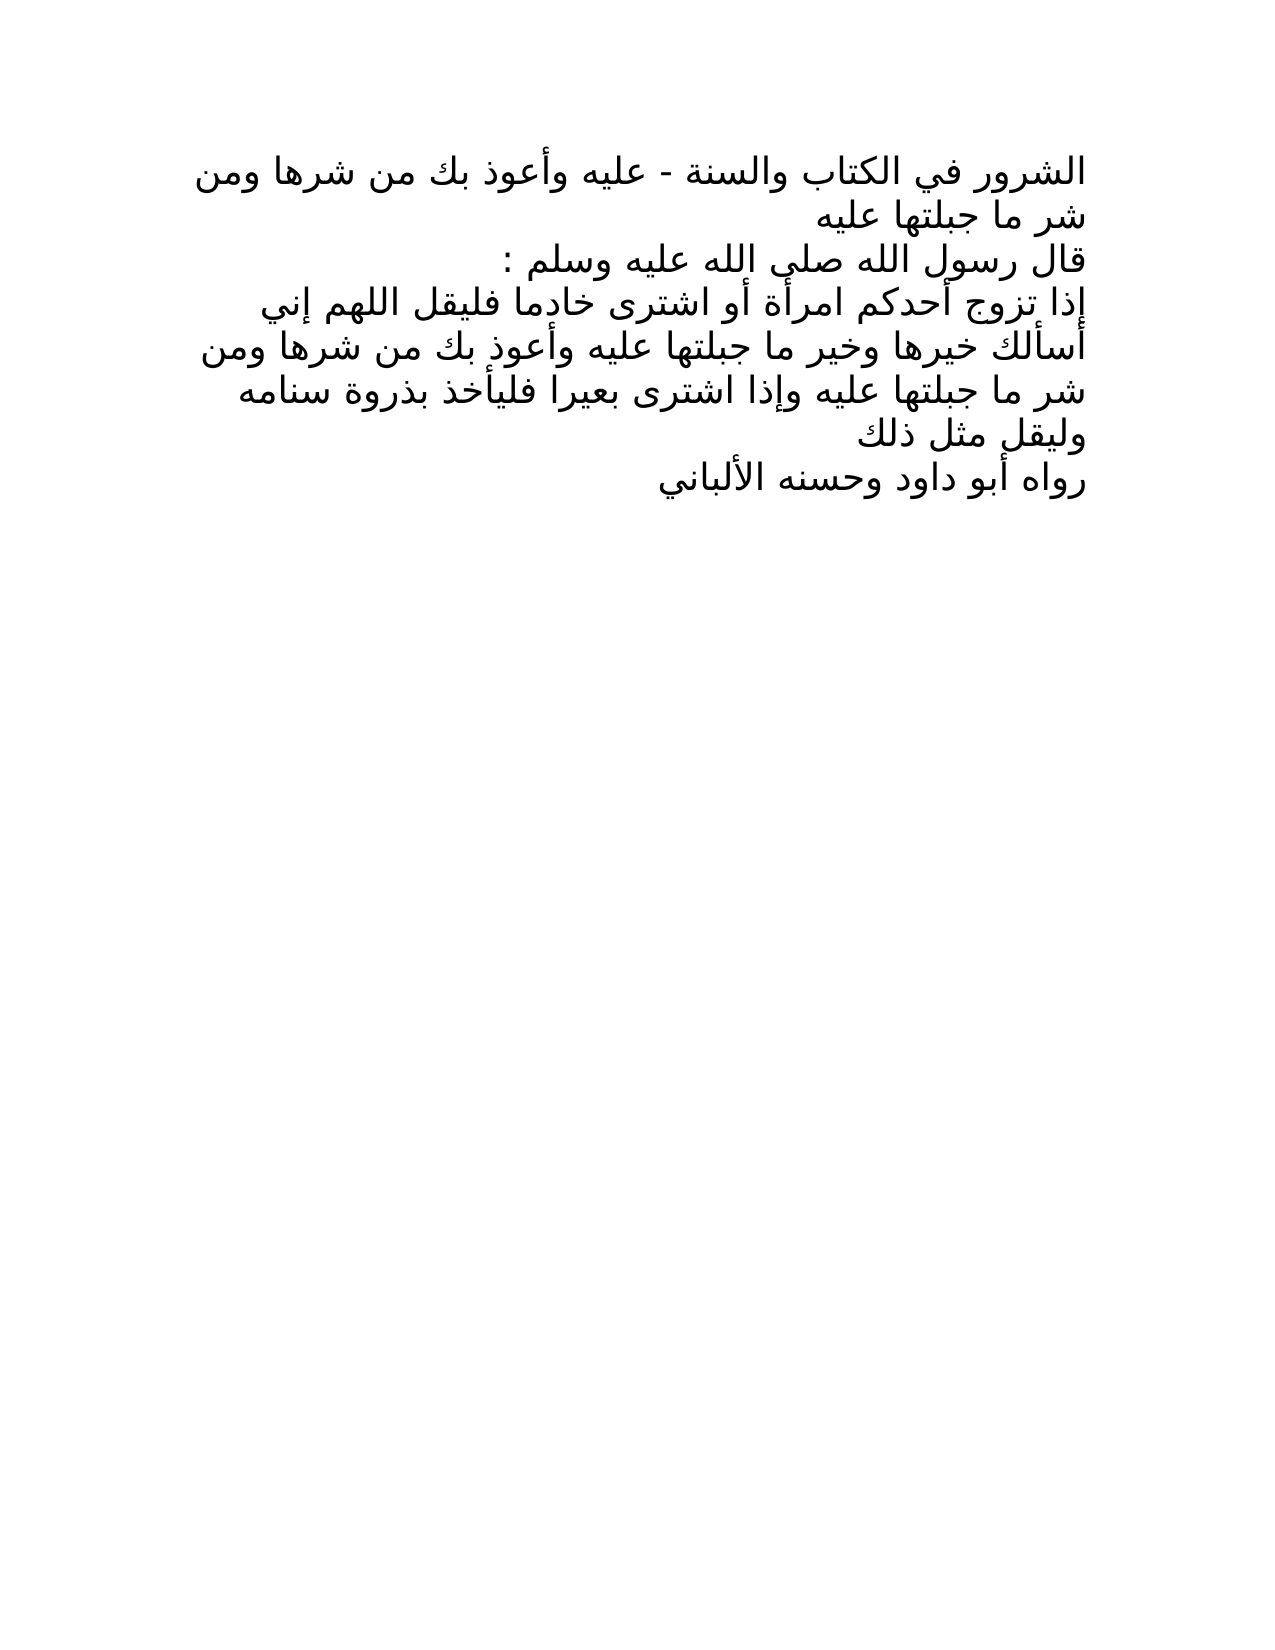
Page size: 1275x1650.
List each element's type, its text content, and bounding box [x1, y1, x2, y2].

text قال رسول الله صلى الله عليه وسلم : [187, 237, 1087, 281]
text الشرور في الكتاب والسنة - عليه وأعوذ بك من شرها ومن شر ما جبلتها عليه [187, 150, 1087, 237]
text إذا تزوج أحدكم امرأة أو اشترى خادما فليقل اللهم إني أسألك خيرها وخير ما جبلتها عليه وأعوذ بك من شرها ومن شر ما جبلتها عليه وإذا اشترى بعيرا فليأخذ بذروة سنامه وليقل مثل ذلك [187, 281, 1087, 456]
text رواه أبو داود وحسنه الألباني [187, 456, 1087, 499]
